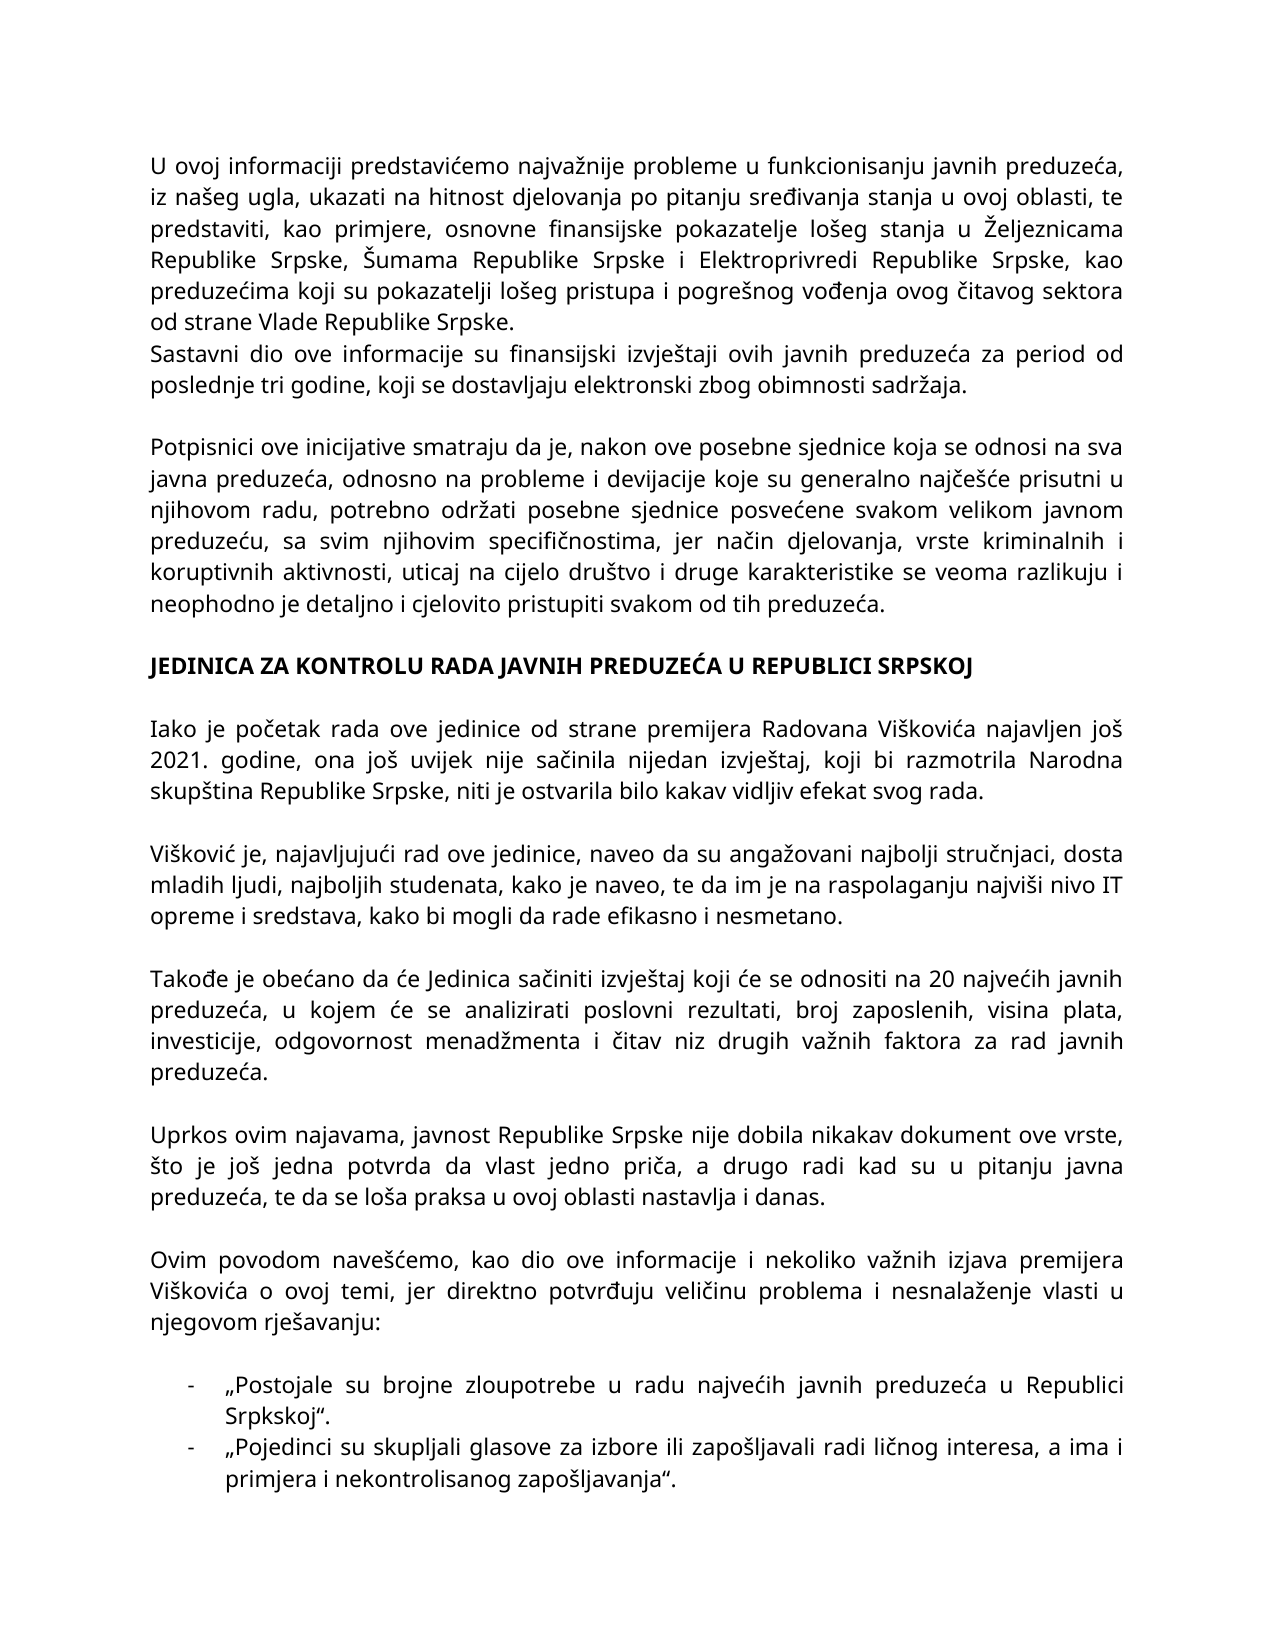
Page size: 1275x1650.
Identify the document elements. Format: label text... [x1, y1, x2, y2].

text Višković je, najavljujući rad ove jedinice, naveo da su angažovani najbolji stručnjaci, dosta mladih ljudi, najboljih studenata, kako je naveo, te da im je na raspolaganju najviši nivo IT opreme i sredstava, kako bi mogli da rade efikasno i nesmetano. [150, 837, 1125, 931]
list „Pojedinci su skupljali glasove za izbore ili zapošljavali radi ličnog interesa, a ima i primjera i nekontrolisanog zapošljavanja“. [187, 1431, 1125, 1494]
text JEDINICA ZA KONTROLU RADA JAVNIH PREDUZEĆA U REPUBLICI SRPSKOJ [150, 650, 1125, 681]
text Potpisnici ove inicijative smatraju da je, nakon ove posebne sjednice koja se odnosi na sva javna preduzeća, odnosno na probleme i devijacije koje su generalno najčešće prisutni u njihovom radu, potrebno održati posebne sjednice posvećene svakom velikom javnom preduzeću, sa svim njihovim specifičnostima, jer način djelovanja, vrste kriminalnih i koruptivnih aktivnosti, uticaj na cijelo društvo i druge karakteristike se veoma razlikuju i neophodno je detaljno i cjelovito pristupiti svakom od tih preduzeća. [150, 431, 1125, 619]
text Uprkos ovim najavama, javnost Republike Srpske nije dobila nikakav dokument ove vrste, što je još jedna potvrda da vlast jedno priča, a drugo radi kad su u pitanju javna preduzeća, te da se loša praksa u ovoj oblasti nastavlja i danas. [150, 1119, 1125, 1212]
text U ovoj informaciji predstavićemo najvažnije probleme u funkcionisanju javnih preduzeća, iz našeg ugla, ukazati na hitnost djelovanja po pitanju sređivanja stanja u ovoj oblasti, te predstaviti, kao primjere, osnovne finansijske pokazatelje lošeg stanja u Željeznicama Republike Srpske, Šumama Republike Srpske i Elektroprivredi Republike Srpske, kao preduzećima koji su pokazatelji lošeg pristupa i pogrešnog vođenja ovog čitavog sektora od strane Vlade Republike Srpske. [150, 150, 1125, 337]
text Takođe je obećano da će Jedinica sačiniti izvještaj koji će se odnositi na 20 najvećih javnih preduzeća, u kojem će se analizirati poslovni rezultati, broj zaposlenih, visina plata, investicije, odgovornost menadžmenta i čitav niz drugih važnih faktora za rad javnih preduzeća. [150, 962, 1125, 1087]
text Sastavni dio ove informacije su finansijski izvještaji ovih javnih preduzeća za period od poslednje tri godine, koji se dostavljaju elektronski zbog obimnosti sadržaja. [150, 337, 1125, 400]
list „Postojale su brojne zloupotrebe u radu najvećih javnih preduzeća u Republici Srpkskoj“. [187, 1369, 1125, 1431]
text Ovim povodom navešćemo, kao dio ove informacije i nekoliko važnih izjava premijera Viškovića o ovoj temi, jer direktno potvrđuju veličinu problema i nesnalaženje vlasti u njegovom rješavanju: [150, 1244, 1125, 1337]
text Iako je početak rada ove jedinice od strane premijera Radovana Viškovića najavljen još 2021. godine, ona još uvijek nije sačinila nijedan izvještaj, koji bi razmotrila Narodna skupština Republike Srpske, niti je ostvarila bilo kakav vidljiv efekat svog rada. [150, 712, 1125, 806]
